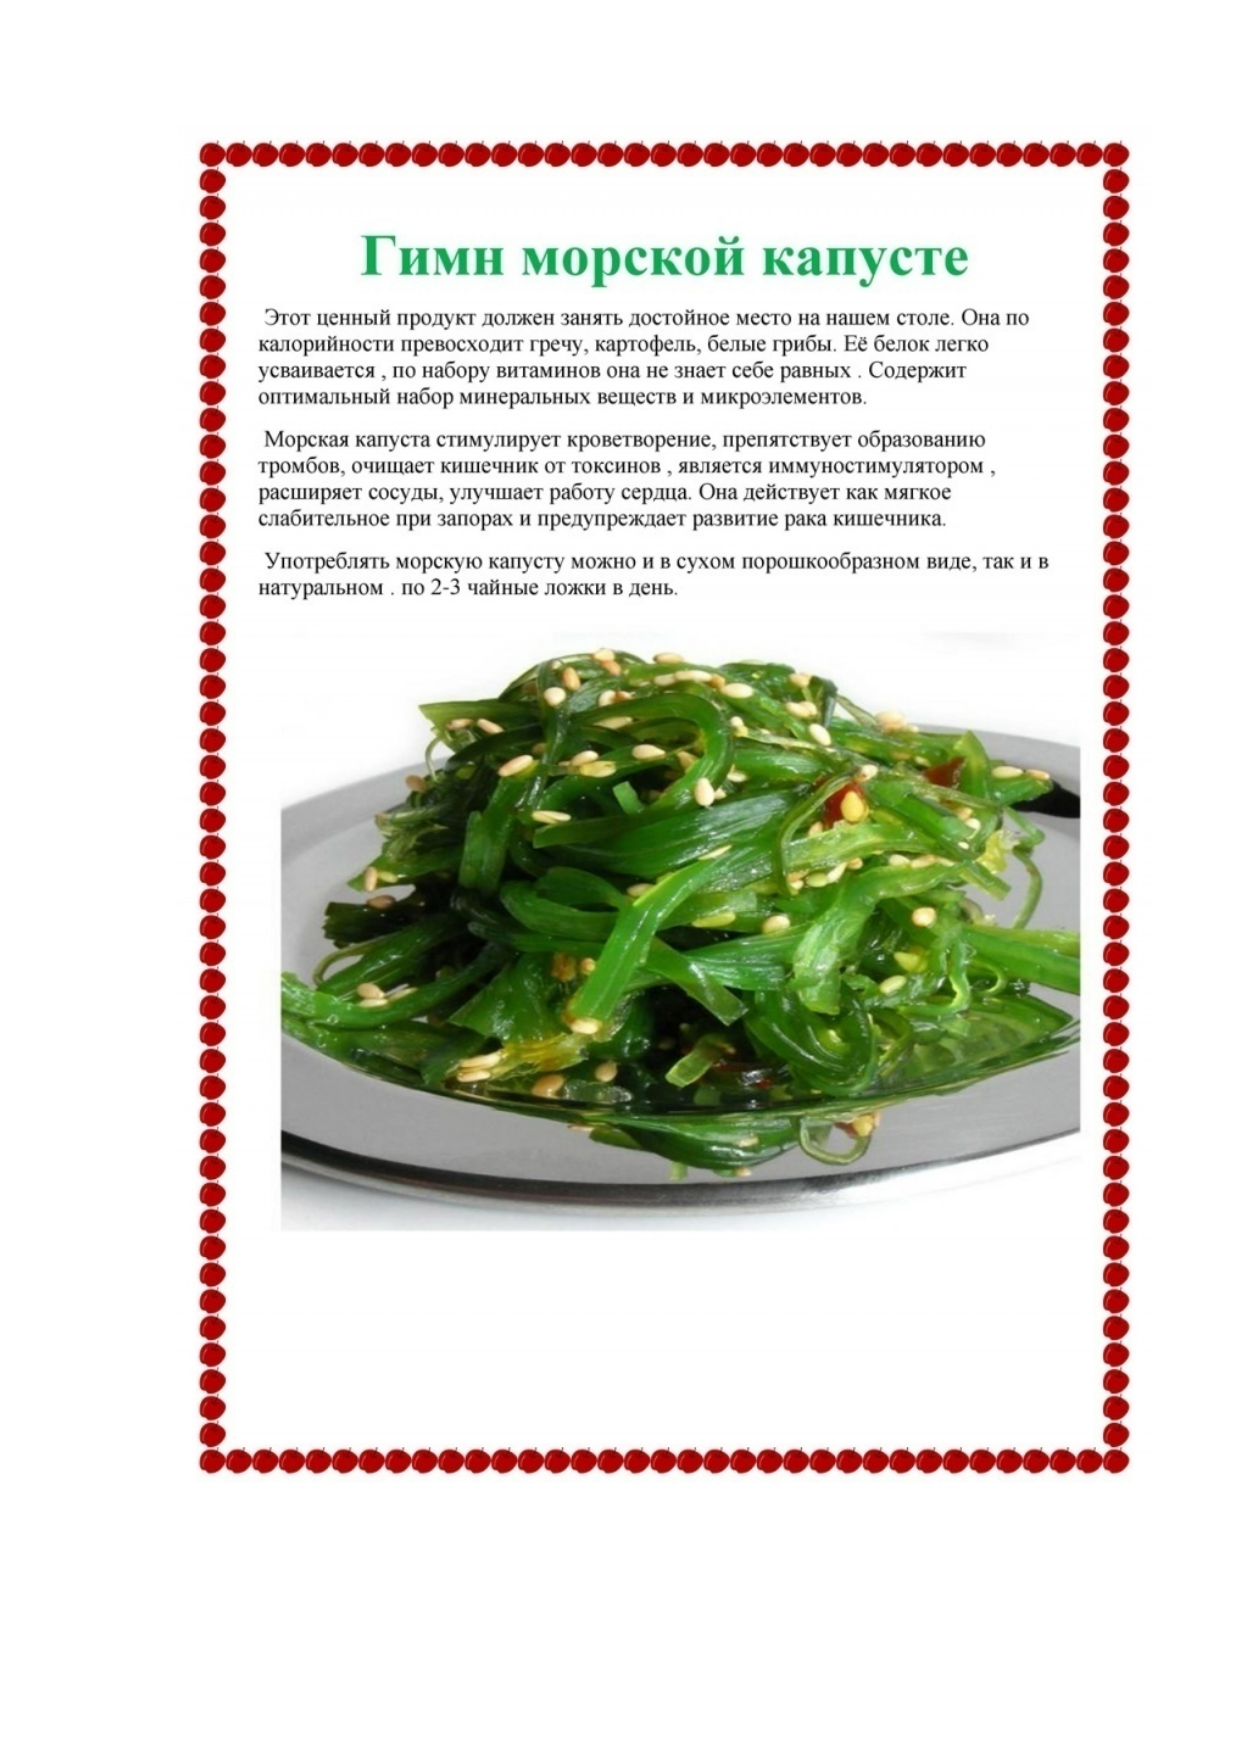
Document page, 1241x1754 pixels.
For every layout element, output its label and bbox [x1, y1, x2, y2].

picture [177, 118, 1152, 1496]
